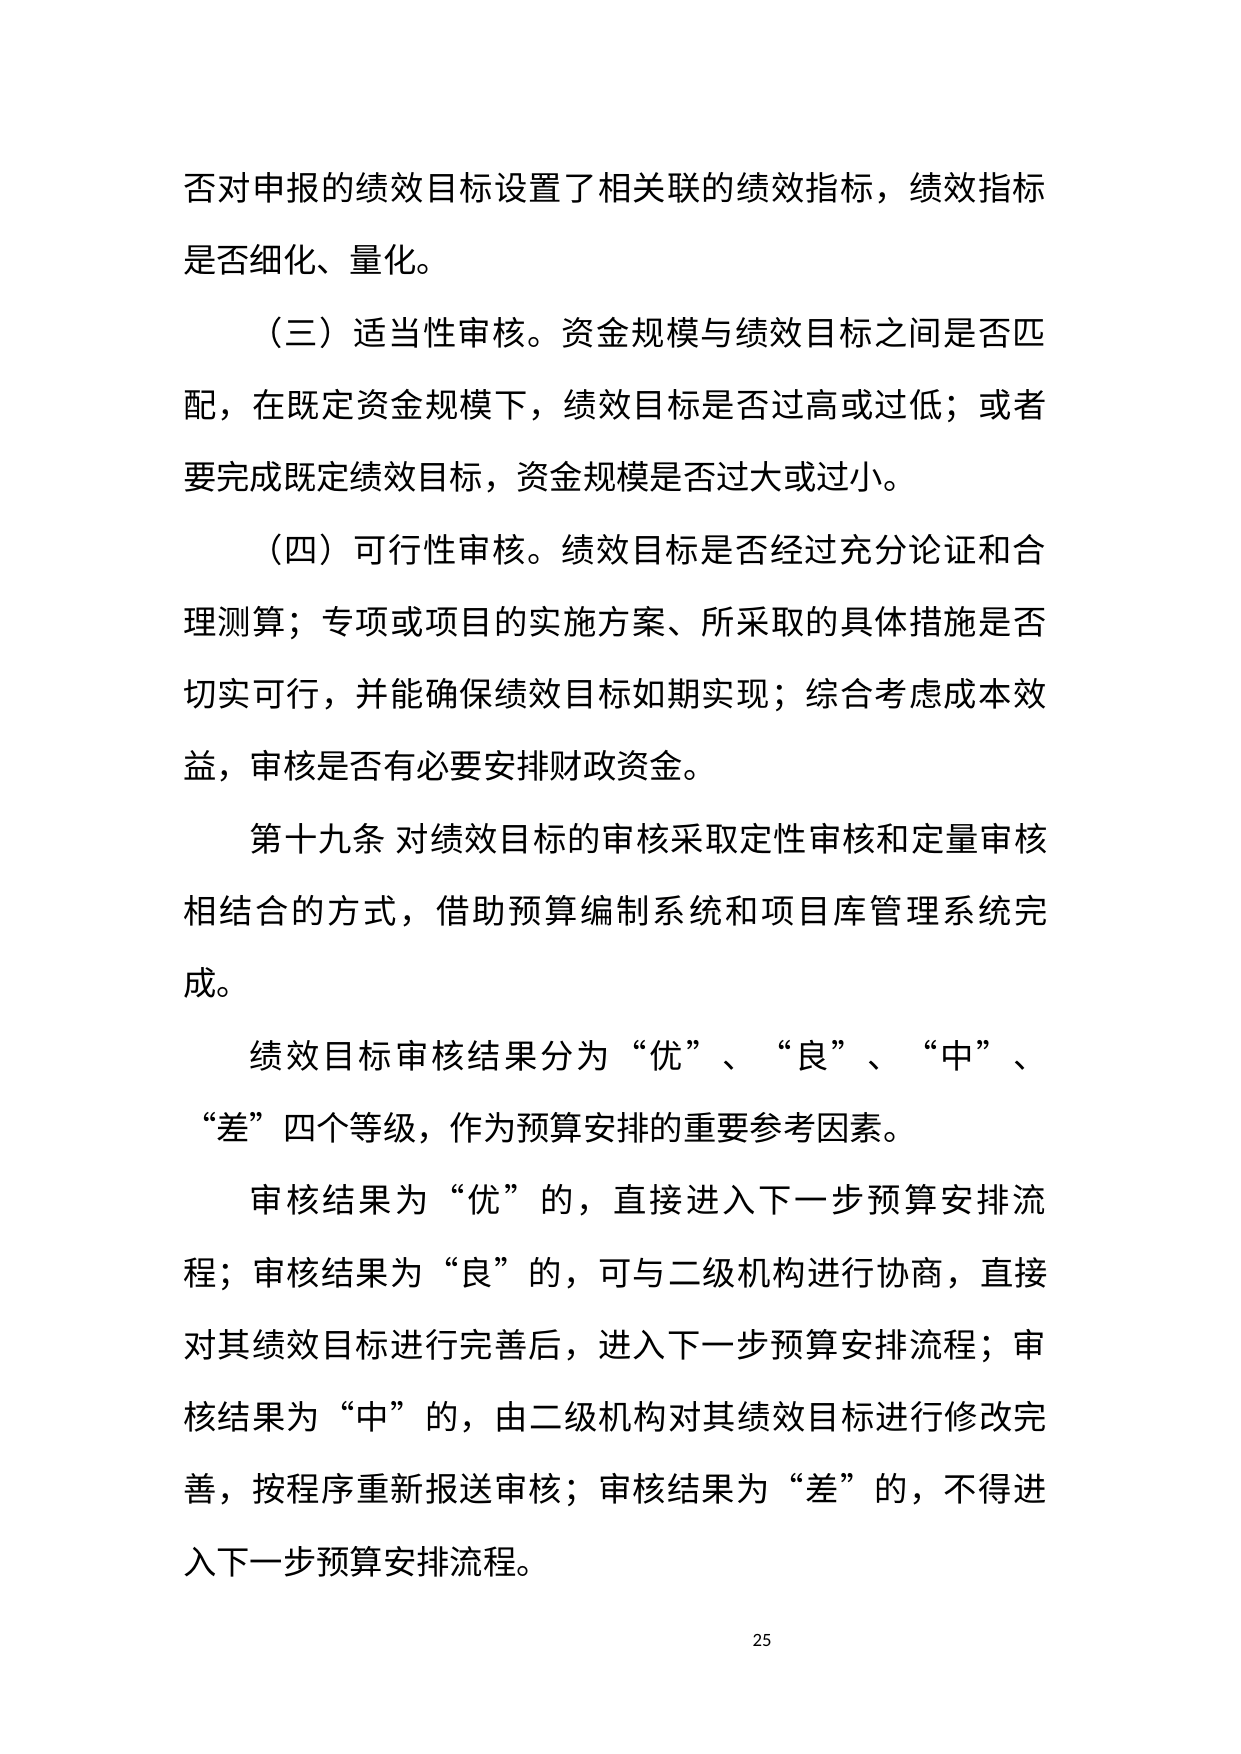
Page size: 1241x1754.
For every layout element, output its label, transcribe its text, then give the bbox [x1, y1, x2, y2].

text 绩效目标审核结果分为“优”、“良”、“中”、“差”四个等级，作为预算安排的重要参考因素。 [183, 1029, 1048, 1150]
text 审核结果为“优”的，直接进入下一步预算安排流程；审核结果为“良”的，可与二级机构进行协商，直接对其绩效目标进行完善后，进入下一步预算安排流程；审核结果为“中”的，由二级机构对其绩效目标进行修改完善，按程序重新报送审核；审核结果为“差”的，不得进入下一步预算安排流程。 [183, 1174, 1048, 1584]
text （四）可行性审核。绩效目标是否经过充分论证和合理测算；专项或项目的实施方案、所采取的具体措施是否切实可行，并能确保绩效目标如期实现；综合考虑成本效益，审核是否有必要安排财政资金。 [183, 523, 1048, 788]
text 第十九条 对绩效目标的审核采取定性审核和定量审核相结合的方式，借助预算编制系统和项目库管理系统完成。 [183, 813, 1048, 1005]
text （三）适当性审核。资金规模与绩效目标之间是否匹配，在既定资金规模下，绩效目标是否过高或过低；或者要完成既定绩效目标，资金规模是否过大或过小。 [183, 307, 1048, 499]
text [183, 162, 1048, 282]
